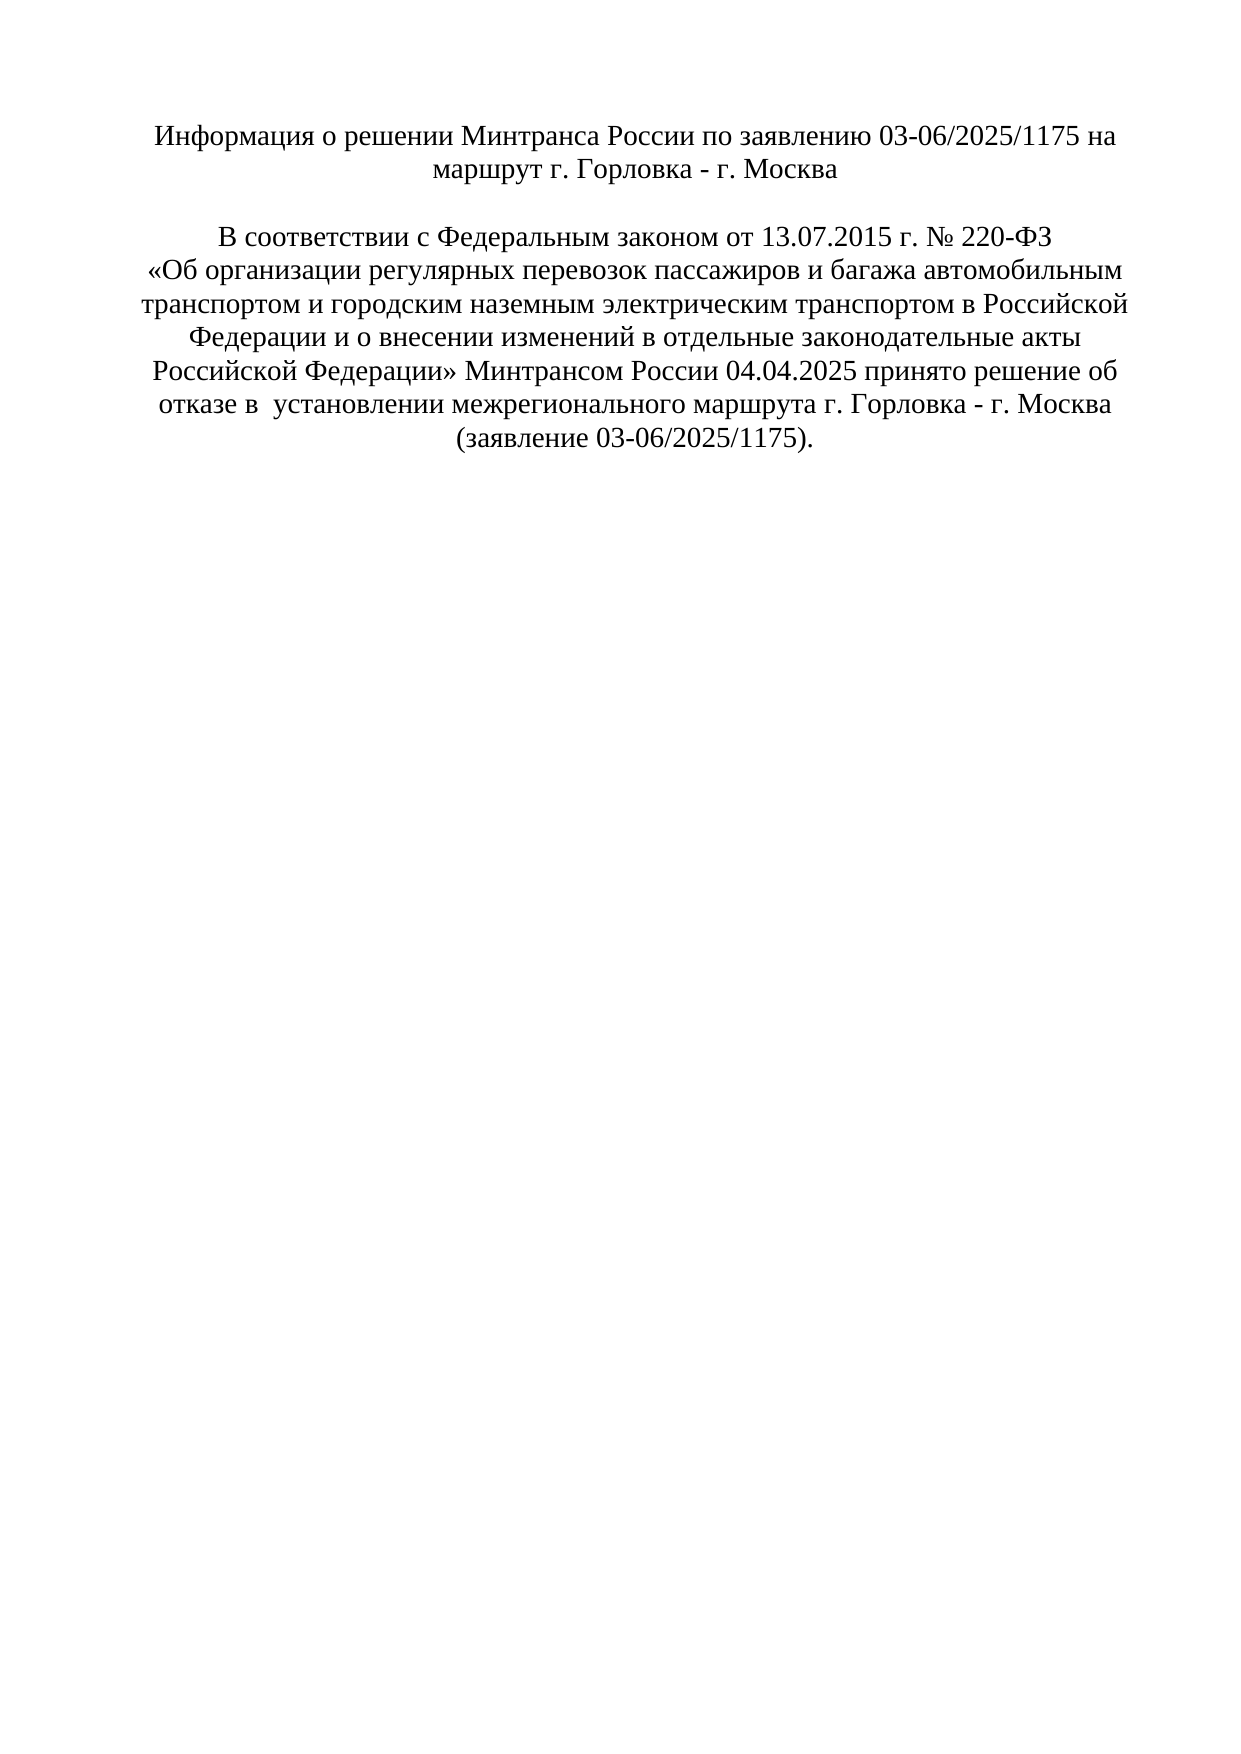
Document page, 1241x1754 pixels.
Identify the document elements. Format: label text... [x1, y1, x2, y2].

text Информация о решении Минтранса России по заявлению 03-06/2025/1175 на маршрут г. Горловка - г. Москва [118, 118, 1152, 185]
text В соответствии с Федеральным законом от 13.07.2015 г. № 220-ФЗ «Об организации регулярных перевозок пассажиров и багажа автомобильным транспортом и городским наземным электрическим транспортом в Российской Федерации и о внесении изменений в отдельные законодательные акты Российской Федерации» Минтрансом России 04.04.2025 принято решение об отказе в установлении межрегионального маршрута г. Горловка - г. Москва (заявление 03-06/2025/1175). [118, 219, 1152, 453]
